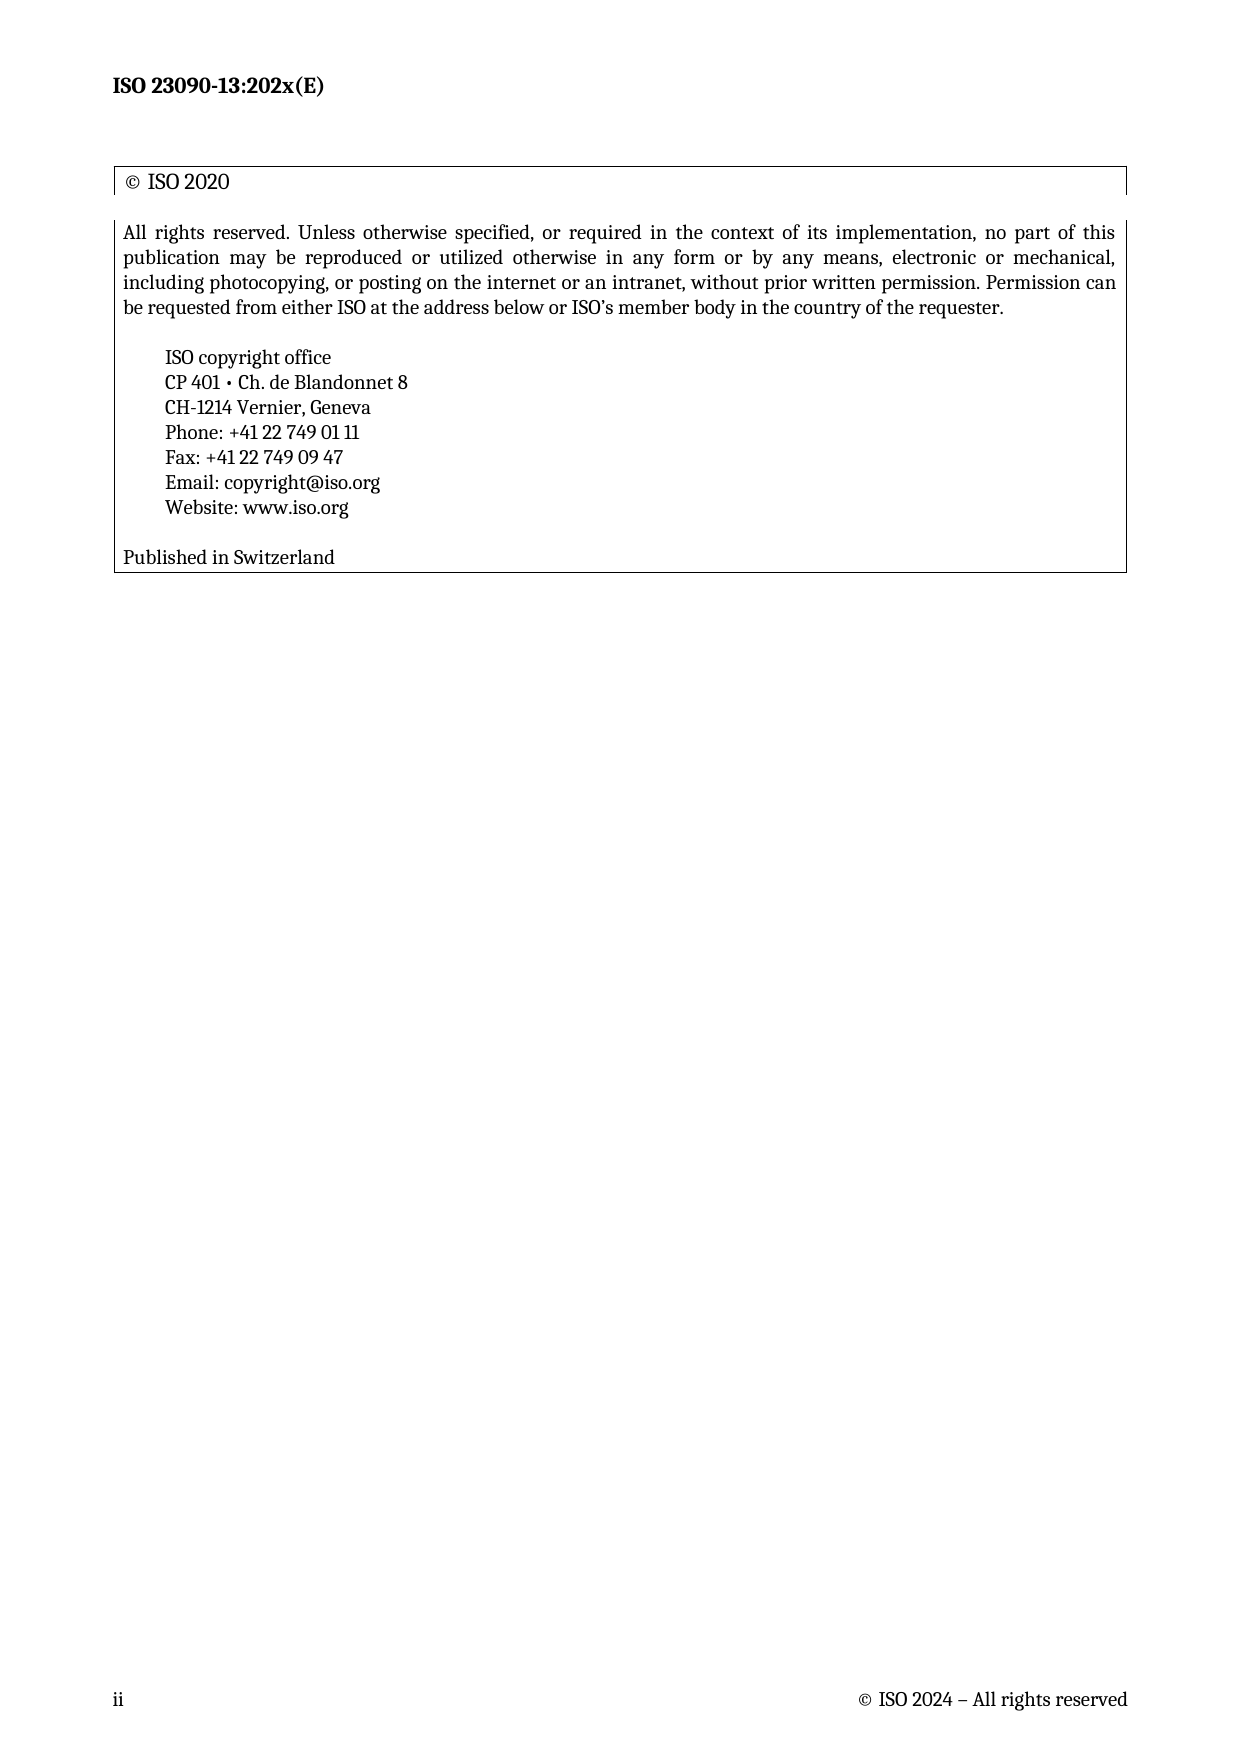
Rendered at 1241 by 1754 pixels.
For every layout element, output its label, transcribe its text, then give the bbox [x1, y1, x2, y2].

text Fax: +41 22 749 09 47 [115, 445, 1126, 470]
text Website: www.iso.org [115, 495, 1126, 520]
text Published in Switzerland [115, 545, 1126, 572]
text ISO copyright office [115, 345, 1126, 370]
text All rights reserved. Unless otherwise specified, or required in the context of its implementation, no part of this publication may be reproduced or utilized otherwise in any form or by any means, electronic or mechanical, including photocopying, or posting on the internet or an intranet, without prior written permission. Permission can be requested from either ISO at the address below or ISO’s member body in the country of the requester. [115, 220, 1126, 320]
text CH-1214 Vernier, Geneva [115, 395, 1126, 420]
text © ISO 2020 [115, 167, 1126, 195]
text Email: copyright@iso.org [115, 470, 1126, 495]
text CP 401 • Ch. de Blandonnet 8 [115, 370, 1126, 395]
text Phone: +41 22 749 01 11 [115, 420, 1126, 445]
